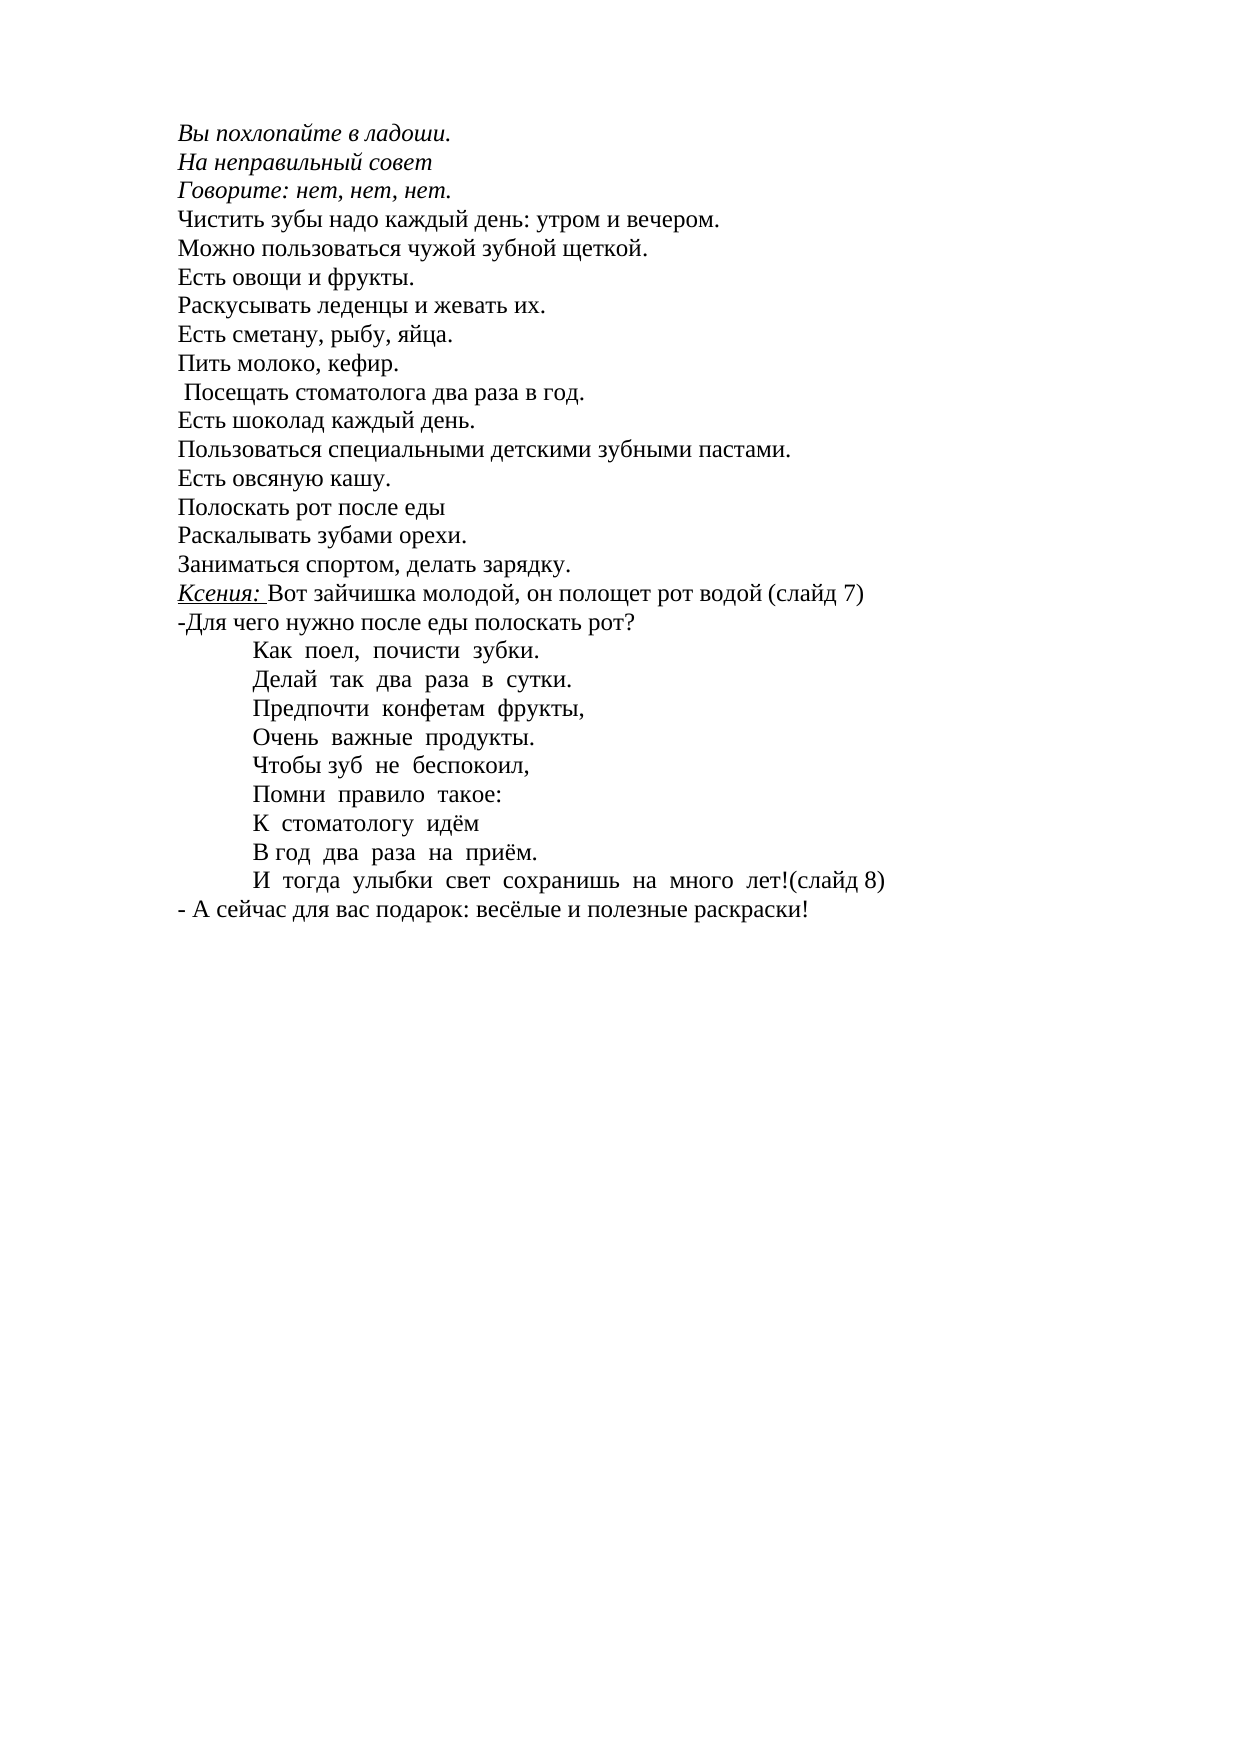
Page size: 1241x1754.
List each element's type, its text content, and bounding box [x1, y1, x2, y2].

text Как поел, почисти зубки. [177, 636, 1133, 664]
text Есть сметану, рыбу, яйца. [177, 319, 1152, 348]
text Есть овсяную кашу. [177, 463, 1152, 492]
text Чтобы зуб не беспокоил, [252, 751, 1133, 779]
text Делай так два раза в сутки. [252, 664, 1133, 693]
text И тогда улыбки свет сохранишь на много лет!(слайд 8) [252, 866, 1133, 894]
text Помни правило такое: [215, 779, 1133, 808]
text Вы похлопайте в ладоши. [177, 118, 1152, 147]
text Предпочти конфетам фрукты, [252, 693, 1133, 722]
text Полоскать рот после еды [177, 492, 1152, 521]
text - А сейчас для вас подарок: весёлые и полезные раскраски! [177, 894, 1133, 923]
text Заниматься спортом, делать зарядку. [177, 549, 1152, 578]
text -Для чего нужно после еды полоскать рот? [177, 607, 1152, 636]
text Пить молоко, кефир. [177, 348, 1152, 377]
text На неправильный совет [177, 147, 1152, 176]
text Есть овощи и фрукты. [177, 262, 1152, 291]
text Раскусывать леденцы и жевать их. [177, 291, 1152, 319]
text Посещать стоматолога два раза в год. [177, 377, 1152, 406]
text Можно пользоваться чужой зубной щеткой. [177, 233, 1152, 262]
text Пользоваться специальными детскими зубными пастами. [177, 434, 1152, 463]
text В год два раза на приём. [252, 837, 1133, 866]
text К стоматологу идём [252, 808, 1133, 837]
text Говорите: нет, нет, нет. [177, 176, 1152, 204]
text Чистить зубы надо каждый день: утром и вечером. [177, 204, 1152, 233]
text Раскалывать зубами орехи. [177, 521, 1152, 549]
text Ксения: Вот зайчишка молодой, он полощет рот водой (слайд 7) [177, 578, 1152, 607]
text Есть шоколад каждый день. [177, 406, 1152, 434]
text Очень важные продукты. [252, 722, 1133, 751]
